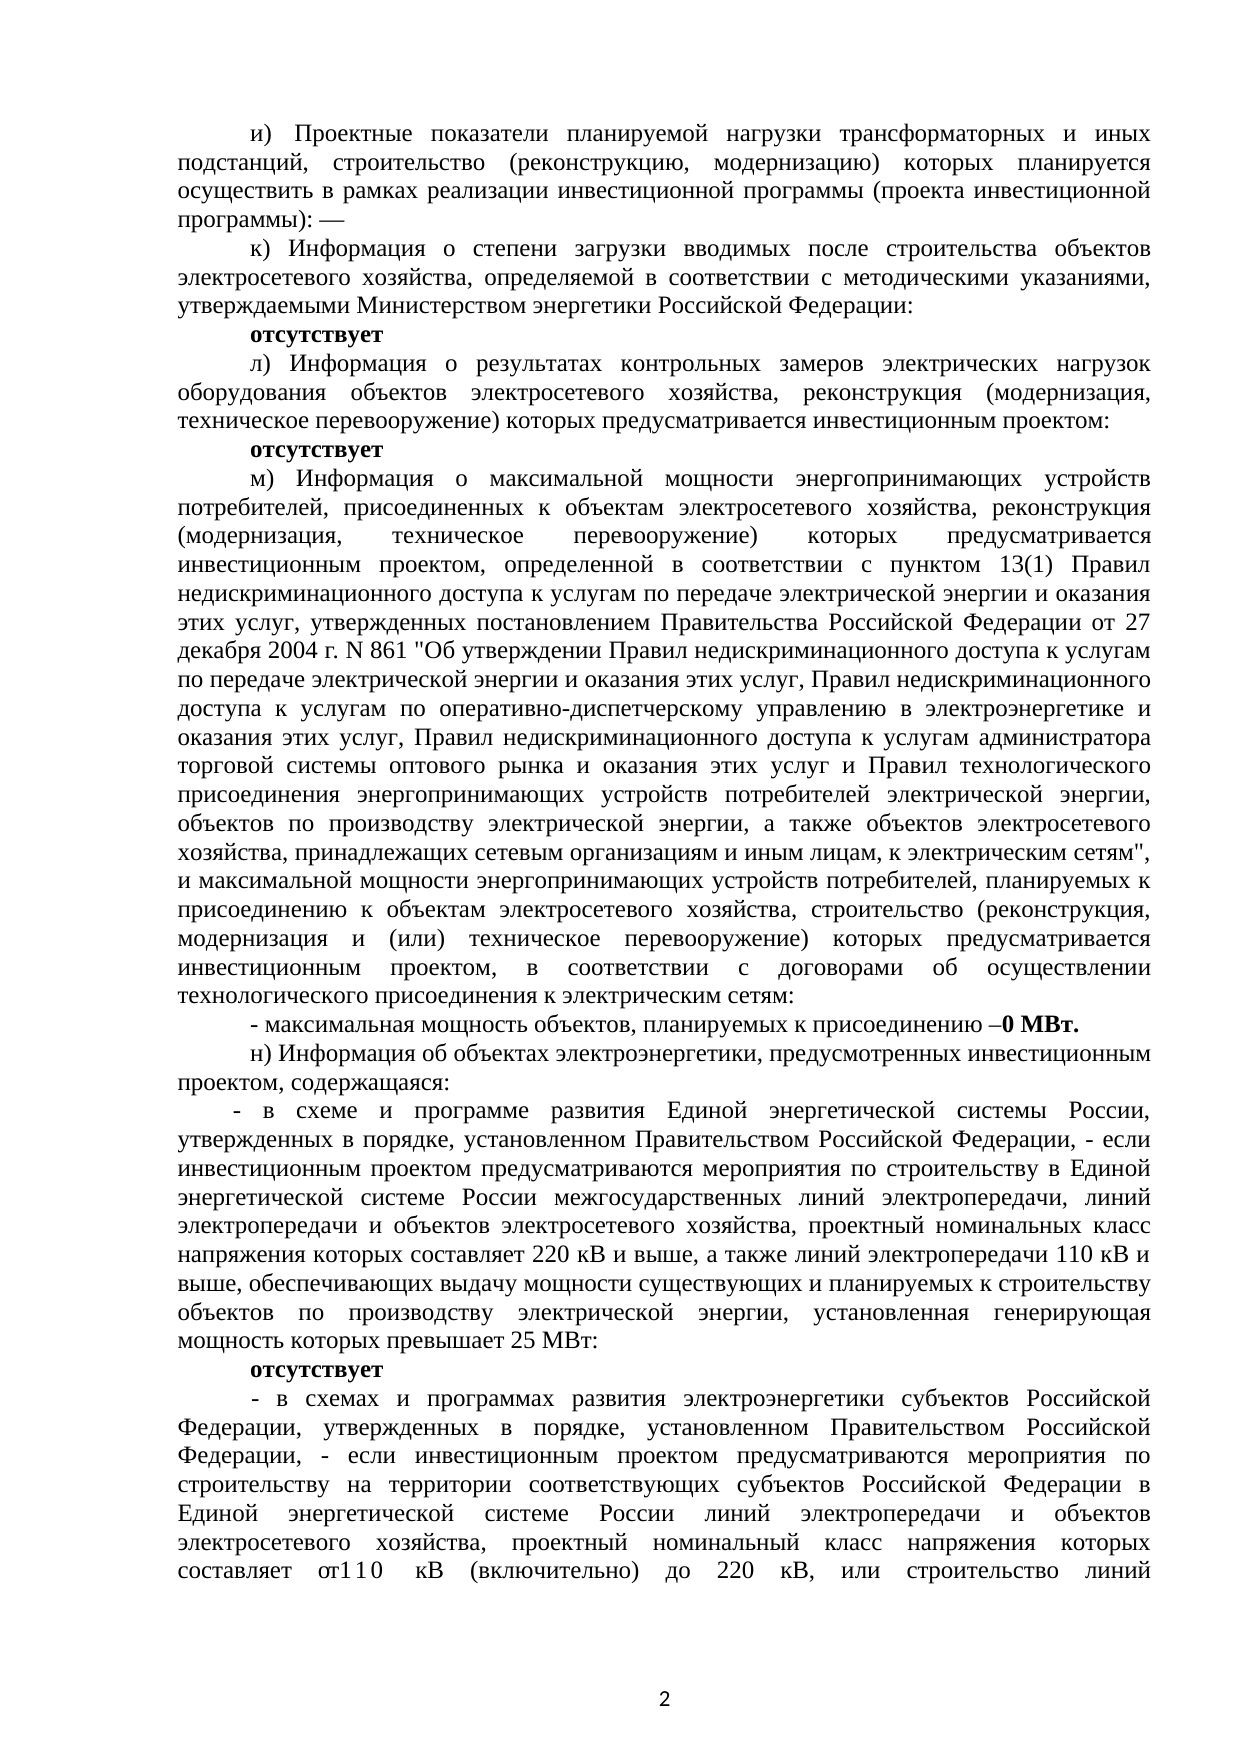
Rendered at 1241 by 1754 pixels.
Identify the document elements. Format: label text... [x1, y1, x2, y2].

text отсутствует [177, 434, 1152, 463]
text - в схеме и программе развития Единой энергетической системы России, утвержденных в порядке, установленном Правительством Российской Федерации, - если инвестиционным проектом предусматриваются мероприятия по строительству в Единой энергетической системе России межгосударственных линий электропередачи, линий электропередачи и объектов электросетевого хозяйства, проектный номинальных класс напряжения которых составляет 220 кВ и выше, а также линий электропередачи 110 кВ и выше, обеспечивающих выдачу мощности существующих и планируемых к строительству объектов по производству электрической энергии, установленная генерирующая мощность которых превышает 25 МВт: [177, 1096, 1152, 1354]
text к) Информация о степени загрузки вводимых после строительства объектов электросетевого хозяйства, определяемой в соответствии с методическими указаниями, утверждаемыми Министерством энергетики Российской Федерации: [177, 233, 1152, 319]
text отсутствует [177, 319, 1152, 348]
text - максимальная мощность объектов, планируемых к присоединению –0 МВт. [177, 1009, 1152, 1038]
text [177, 1383, 1152, 1584]
text м) Информация о максимальной мощности энергопринимающих устройств потребителей, присоединенных к объектам электросетевого хозяйства, реконструкция (модернизация, техническое перевооружение) которых предусматривается инвестиционным проектом, определенной в соответствии с пунктом 13(1) Правил недискриминационного доступа к услугам по передаче электрической энергии и оказания этих услуг, утвержденных постановлением Правительства Российской Федерации от 27 декабря 2004 г. N 861 "Об утверждении Правил недискриминационного доступа к услугам по передаче электрической энергии и оказания этих услуг, Правил недискриминационного доступа к услугам по оперативно-диспетчерскому управлению в электроэнергетике и оказания этих услуг, Правил недискриминационного доступа к услугам администратора торговой системы оптового рынка и оказания этих услуг и Правил технологического присоединения энергопринимающих устройств потребителей электрической энергии, объектов по производству электрической энергии, а также объектов электросетевого хозяйства, принадлежащих сетевым организациям и иным лицам, к электрическим сетям", и максимальной мощности энергопринимающих устройств потребителей, планируемых к присоединению к объектам электросетевого хозяйства, строительство (реконструкция, модернизация и (или) техническое перевооружение) которых предусматривается инвестиционным проектом, в соответствии с договорами об осуществлении технологического присоединения к электрическим сетям: [177, 463, 1152, 1009]
text л) Информация о результатах контрольных замеров электрических нагрузок оборудования объектов электросетевого хозяйства, реконструкция (модернизация, техническое перевооружение) которых предусматривается инвестиционным проектом: [177, 348, 1152, 434]
text отсутствует [177, 1354, 1152, 1383]
text и) Проектные показатели планируемой нагрузки трансформаторных и иных подстанций, строительство (реконструкцию, модернизацию) которых планируется осуществить в рамках реализации инвестиционной программы (проекта инвестиционной программы): — [177, 118, 1152, 233]
text н) Информация об объектах электроэнергетики, предусмотренных инвестиционным проектом, содержащаяся: [177, 1038, 1152, 1096]
